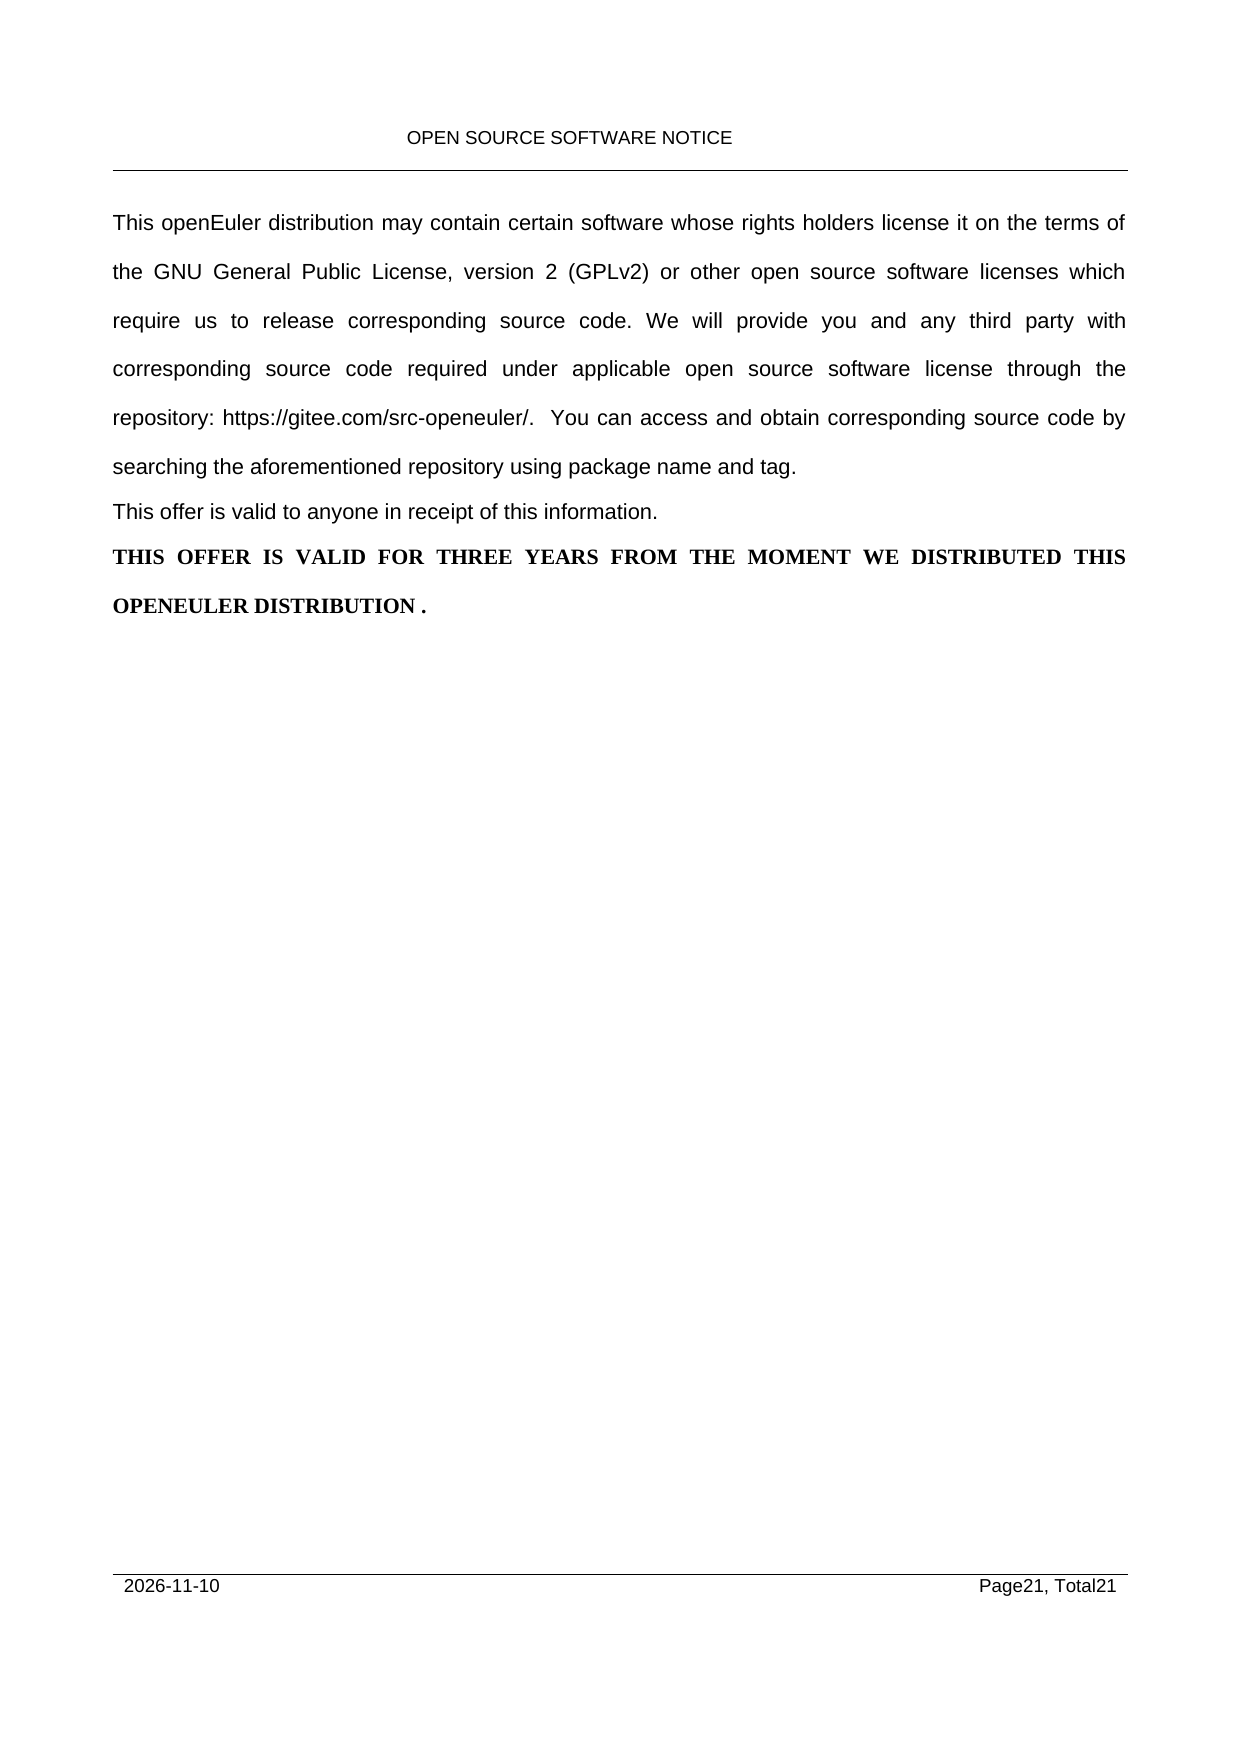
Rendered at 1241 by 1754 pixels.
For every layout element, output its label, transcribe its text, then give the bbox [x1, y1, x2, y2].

text This openEuler distribution may contain certain software whose rights holders license it on the terms of the GNU General Public License, version 2 (GPLv2) or other open source software licenses which require us to release corresponding source code. We will provide you and any third party with corresponding source code required under applicable open source software license through the repository: https://gitee.com/src-openeuler/. You can access and obtain corresponding source code by searching the aforementioned repository using package name and tag. [112, 206, 1128, 483]
text This offer is valid to anyone in receipt of this information. [112, 495, 1128, 528]
text THIS OFFER IS VALID FOR THREE YEARS FROM THE MOMENT WE DISTRIBUTED THIS OPENEULER DISTRIBUTION . [112, 540, 1128, 622]
